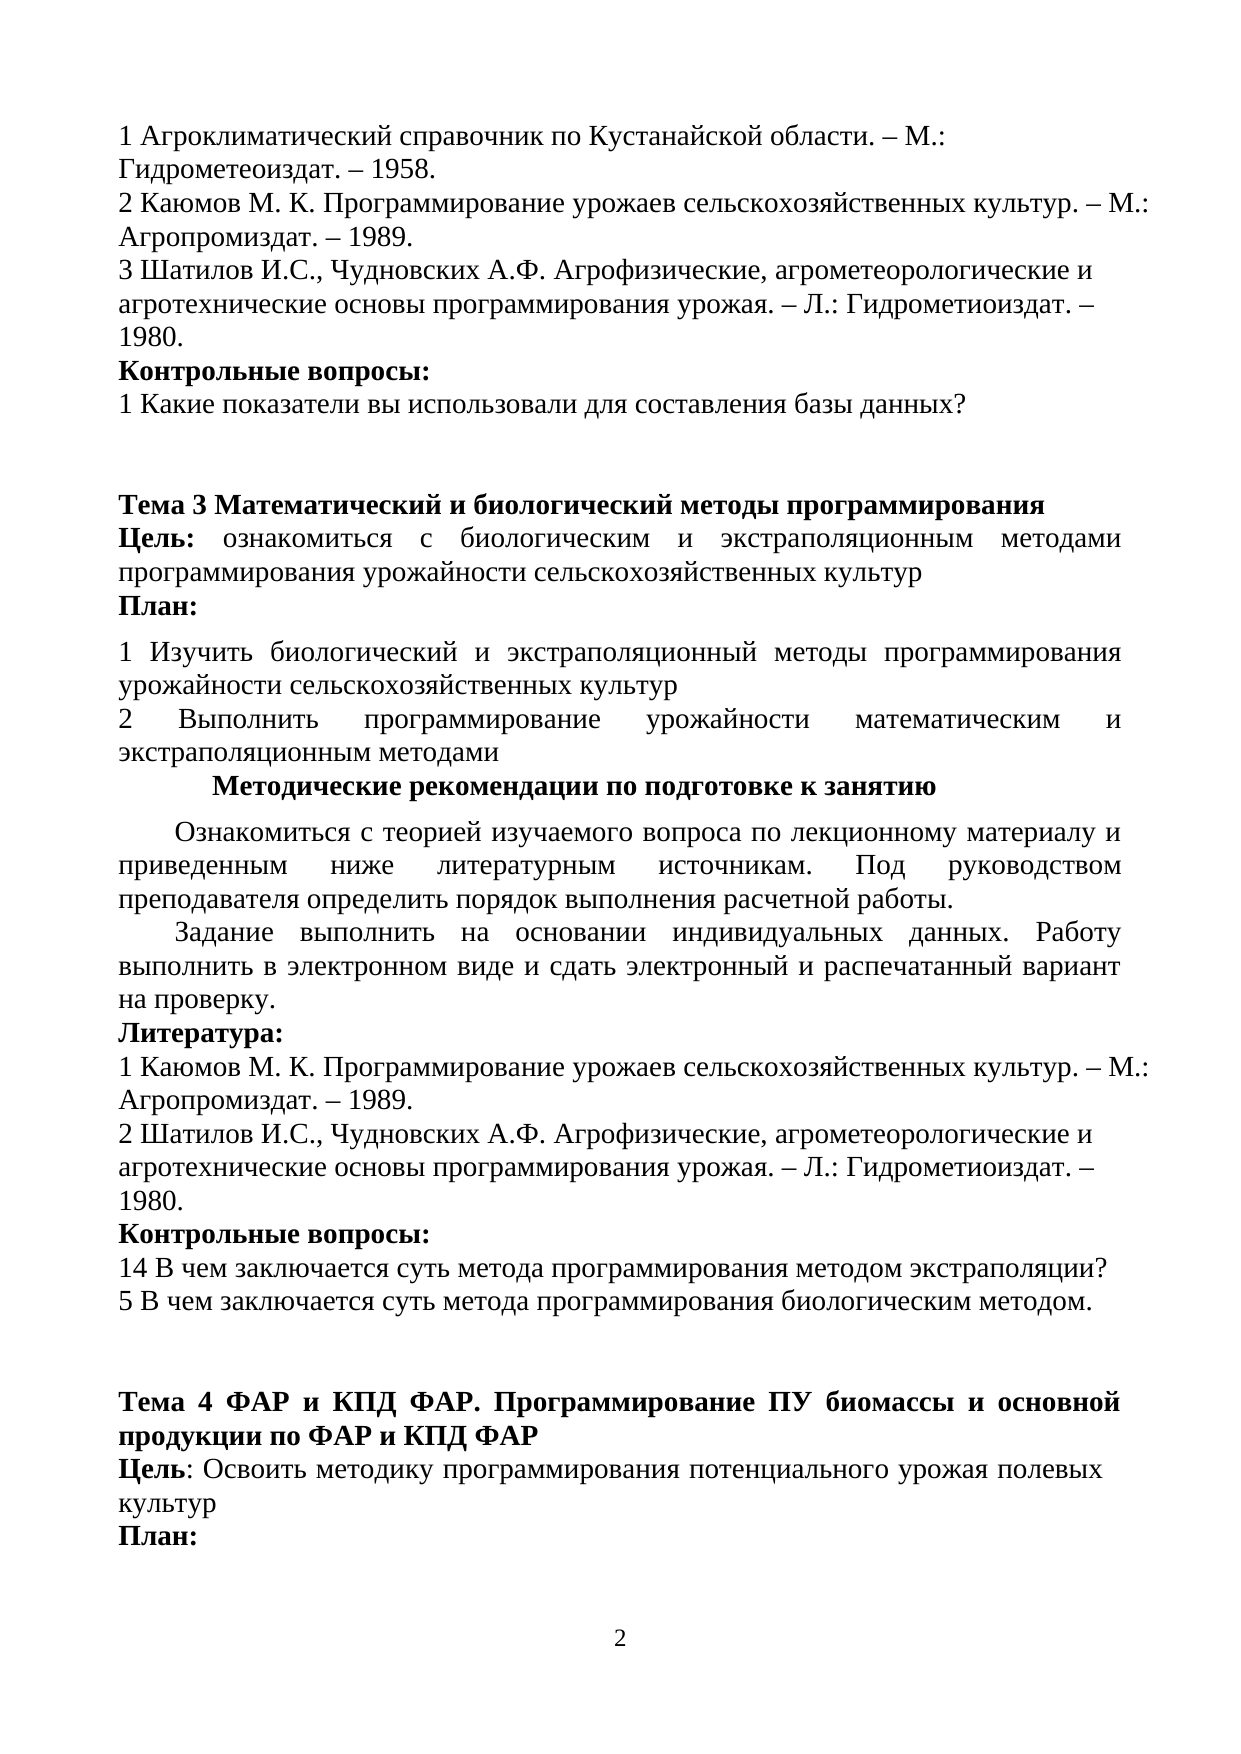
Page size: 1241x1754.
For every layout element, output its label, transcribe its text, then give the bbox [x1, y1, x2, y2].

text Тема 4 ФАР и КПД ФАР. Программирование ПУ биомассы и основной продукции по ФАР и КПД ФАР [118, 1384, 1122, 1451]
text Цель: Освоить методику программирования потенциального урожая полевых культур [118, 1451, 1104, 1518]
text Литература: [118, 1015, 1122, 1049]
text Цель: ознакомиться с биологическим и экстраполяционным методами программирования урожайности сельскохозяйственных культур [118, 521, 1122, 588]
text 1 Какие показатели вы использовали для составления базы данных? [118, 386, 1122, 420]
text Контрольные вопросы: [118, 1216, 1122, 1250]
text 1 Изучить биологический и экстраполяционный методы программирования урожайности сельскохозяйственных культур [118, 634, 1122, 701]
text Методические рекомендации по подготовке к занятию [156, 768, 1122, 801]
text Тема 3 Математический и биологический методы программирования [118, 487, 1122, 521]
text Контрольные вопросы: [118, 353, 1122, 386]
text 1 Каюмов М. К. Программирование урожаев сельскохозяйственных культур. – М.: Агропромиздат. – 1989. [118, 1049, 1151, 1116]
text 1 Агроклиматический справочник по Кустанайской области. – М.: Гидрометеоиздат. – 1958. [118, 118, 1151, 185]
text Задание выполнить на основании индивидуальных данных. Работу выполнить в электронном виде и сдать электронный и распечатанный вариант на проверку. [118, 914, 1122, 1015]
text Ознакомиться с теорией изучаемого вопроса по лекционному материалу и приведенным ниже литературным источникам. Под руководством преподавателя определить порядок выполнения расчетной работы. [118, 814, 1122, 914]
text 3 Шатилов И.С., Чудновских А.Ф. Агрофизические, агрометеорологические и агротехнические основы программирования урожая. – Л.: Гидрометиоиздат. – 1980. [118, 252, 1151, 353]
text План: [118, 1518, 1122, 1552]
text План: [118, 588, 1122, 621]
text 2 Шатилов И.С., Чудновских А.Ф. Агрофизические, агрометеорологические и агротехнические основы программирования урожая. – Л.: Гидрометиоиздат. – 1980. [118, 1116, 1151, 1216]
text 2 Каюмов М. К. Программирование урожаев сельскохозяйственных культур. – М.: Агропромиздат. – 1989. [118, 185, 1151, 252]
text 5 В чем заключается суть метода программирования биологическим методом. [118, 1283, 1122, 1317]
text 14 В чем заключается суть метода программирования методом экстраполяции? [118, 1250, 1122, 1283]
text 2 Выполнить программирование урожайности математическим и экстраполяционным методами [118, 701, 1122, 768]
